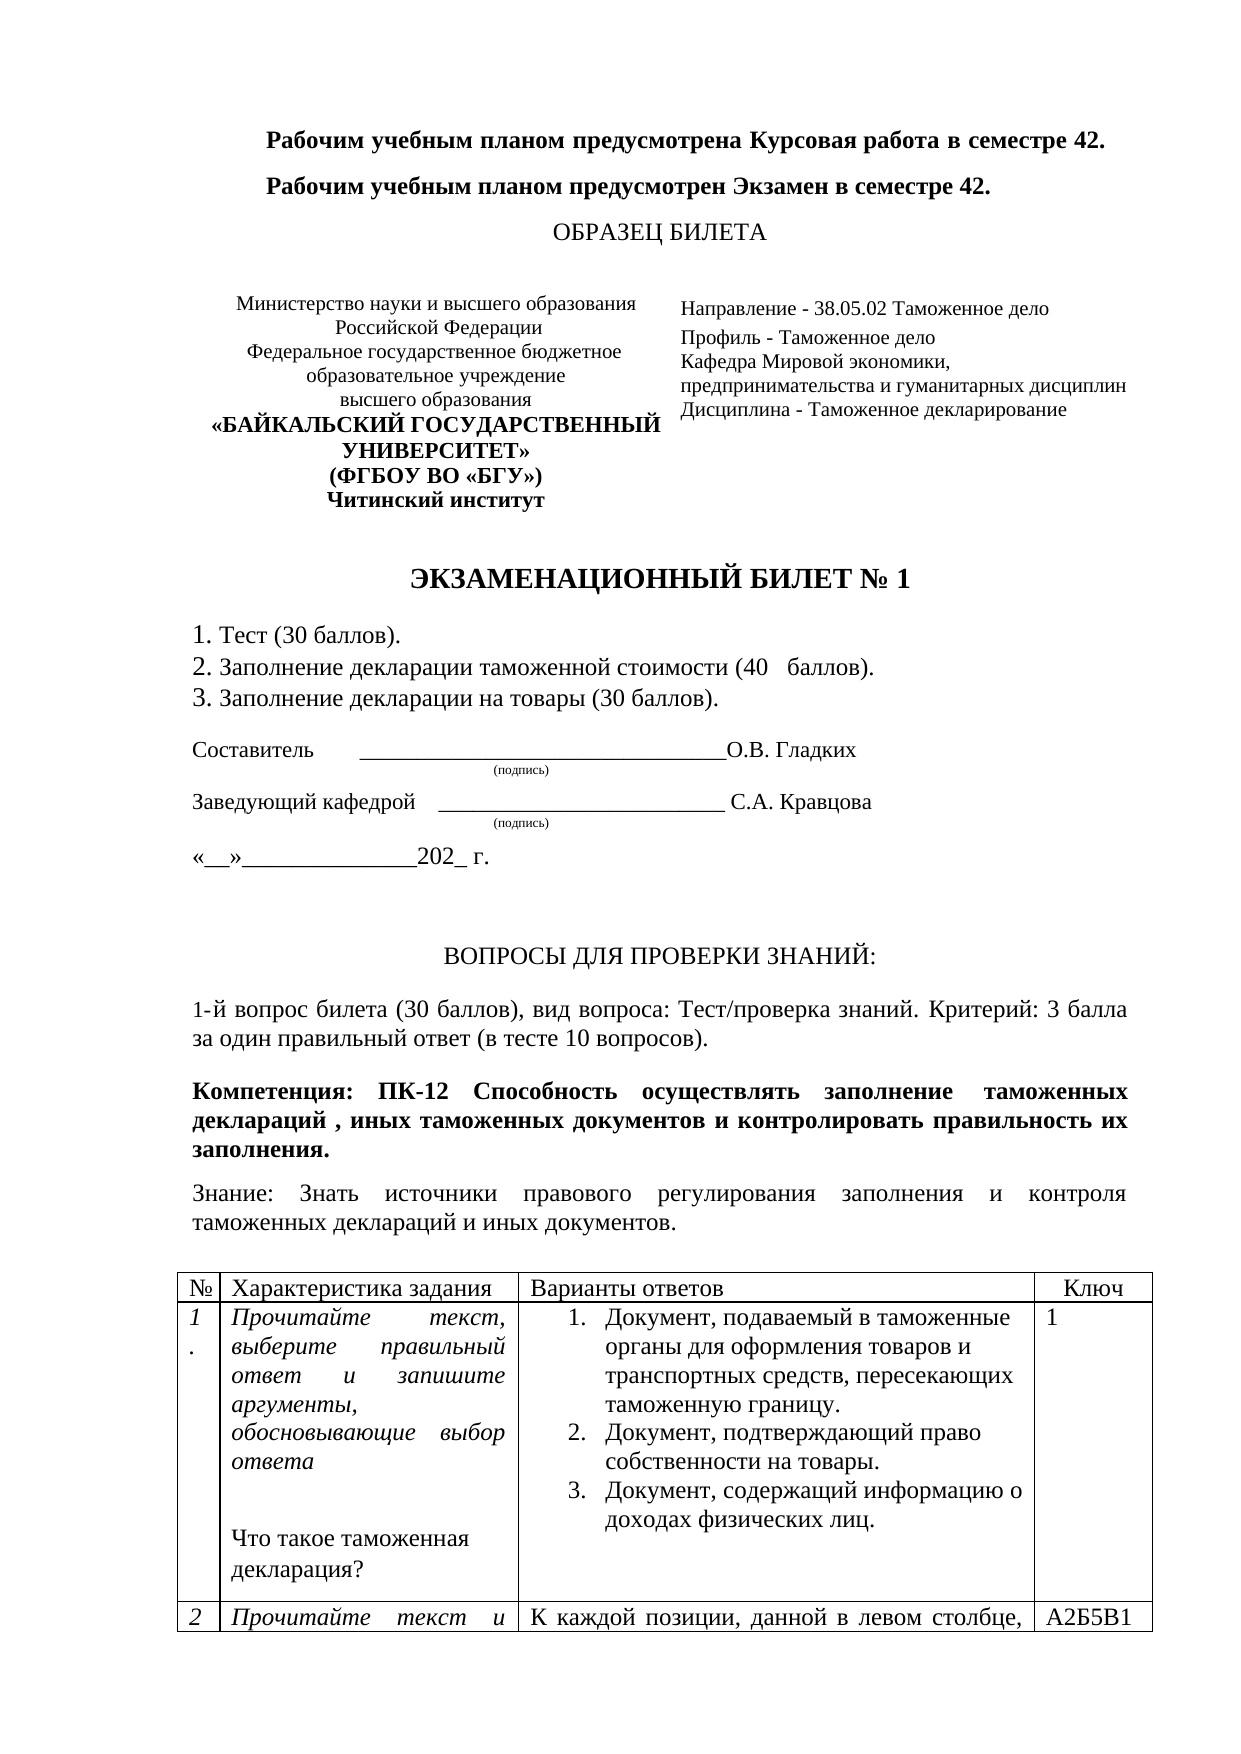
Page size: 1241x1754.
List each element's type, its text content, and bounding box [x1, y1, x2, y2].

list Заполнение декларации на товары (30 баллов). [192, 681, 1063, 712]
table_cell А2Б5В1 [1035, 1602, 1152, 1631]
text ОБРАЗЕЦ БИЛЕТА [246, 217, 1074, 246]
text Рабочим учебным планом предусмотрен Экзамен в семестре 42. [266, 171, 1152, 200]
table_header Направление - 38.05.02 Таможенное дело Профиль - Таможенное дело Кафедра Мировой экономики, предпринимательства и гуманитарных дисциплин Дисциплина - Таможенное декларирование [671, 291, 1180, 512]
text Составитель ________________________________О.В. Гладких [192, 736, 1152, 762]
text Компетенция: ПК-12 Способность осуществлять заполнение таможенных деклараций , иных таможенных документов и контролировать правильность их заполнения. [192, 1076, 1128, 1162]
table_header Характеристика задания [221, 1273, 518, 1301]
table_header Министерство науки и высшего образования Российской Федерации Федеральное государственное бюджетное образовательное учреждение высшего образования «БАЙКАЛЬСКИЙ ГОСУДАРСТВЕННЫЙ УНИВЕРСИТЕТ» (ФГБОУ ВО «БГУ») Читинский институт [189, 291, 671, 512]
table_header Ключ [1035, 1273, 1152, 1301]
text «__»______________202_ г. [192, 841, 1152, 870]
text Знание: Знать источники правового регулирования заполнения и контроля таможенных деклараций и иных документов. [192, 1178, 1127, 1236]
text (подпись) [192, 762, 1152, 788]
table_cell Документ, подаваемый в таможенные органы для оформления товаров и транспортных средств, пересекающих таможенную границу. Документ, подтверждающий право собственности на товары. Документ, содержащий информацию о доходах физических лиц. [519, 1303, 1034, 1601]
list Заполнение декларации таможенной стоимости (40 баллов). [192, 650, 1152, 681]
table_cell 2. [178, 1602, 219, 1631]
table_header Варианты ответов [519, 1273, 1034, 1301]
text Рабочим учебным планом предусмотрена Курсовая работа в семестре 42. [266, 126, 1152, 154]
table_header № [178, 1273, 219, 1301]
list Тест (30 баллов). [192, 618, 1152, 649]
text ВОПРОСЫ ДЛЯ ПРОВЕРКИ ЗНАНИЙ: [246, 941, 1074, 970]
text ЭКЗАМЕНАЦИОННЫЙ БИЛЕТ № 1 [246, 561, 1074, 595]
table_cell 1 [1035, 1303, 1152, 1601]
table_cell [519, 1602, 1034, 1631]
table_cell Прочитайте текст, выберите правильный ответ и запишите аргументы, обосновывающие выбор ответа Что такое таможенная декларация? [221, 1303, 518, 1601]
table_cell 1. [178, 1303, 219, 1601]
list й вопрос билета (30 баллов), вид вопроса: Тест/проверка знаний. Критерий: 3 балла за один правильный ответ (в тесте 10 вопросов). [192, 994, 1128, 1052]
text Заведующий кафедрой _________________________ С.А. Кравцова [192, 788, 1152, 815]
text (подпись) [192, 815, 1152, 841]
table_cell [221, 1602, 518, 1631]
